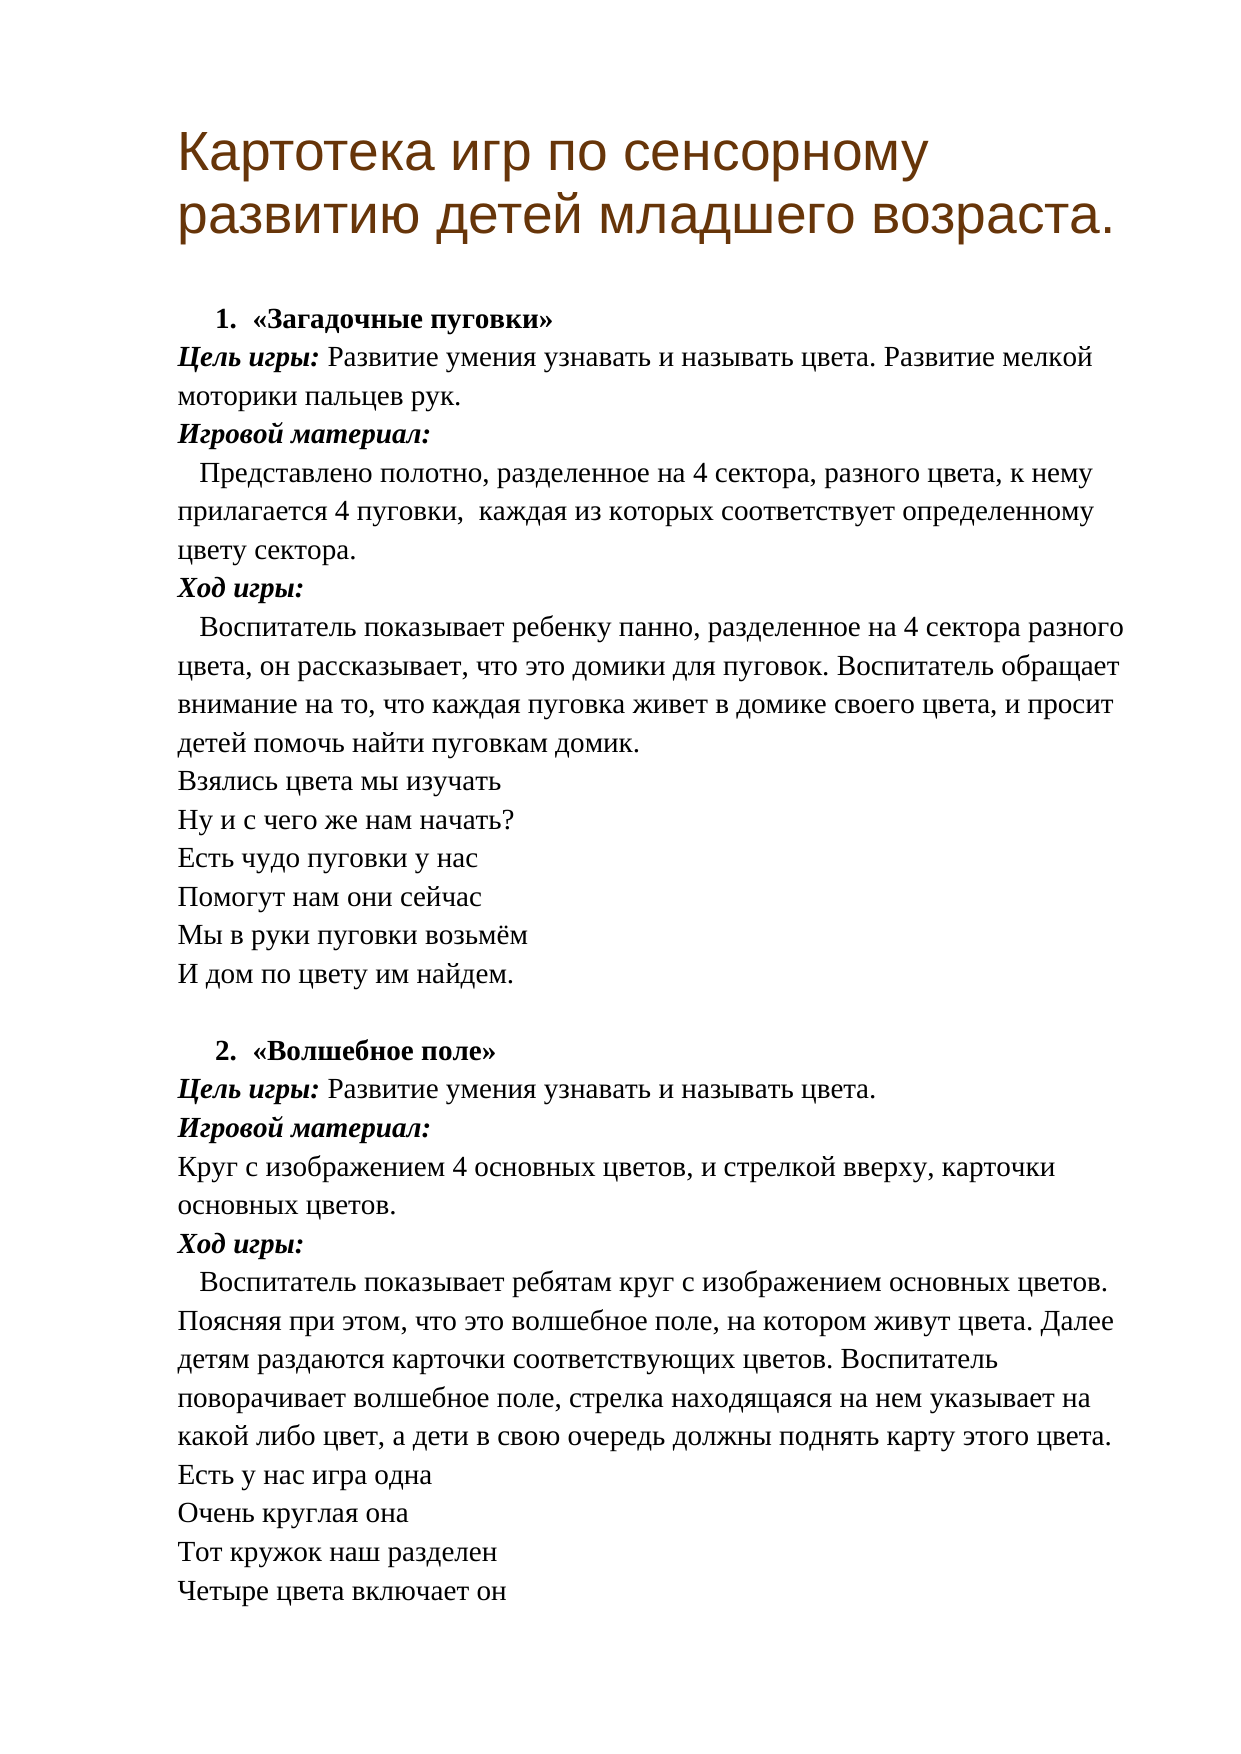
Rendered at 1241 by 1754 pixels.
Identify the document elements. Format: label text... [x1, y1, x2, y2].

list Цель игры: Развитие умения узнавать и называть цвета. Развитие мелкой моторики пальцев рук. [177, 339, 1152, 411]
list «Загадочные пуговки» [215, 301, 1152, 334]
list Игровой материал: Представлено полотно, разделенное на 4 сектора, разного цвета, к нему прилагается 4 пуговки, каждая из которых соответствует определенному цвету сектора. Ход игры: Воспитатель показывает ребенку панно, разделенное на 4 сектора разного цвета, он рассказывает, что это домики для пуговок. Воспитатель обращает внимание на то, что каждая пуговка живет в домике своего цвета, и просит детей помочь найти пуговкам домик. Взялись цвета мы изучать Ну и с чего же нам начать? Есть чудо пуговки у нас Помогут нам они сейчас Мы в руки пуговки возьмём И дом по цвету им найдем. [177, 416, 1152, 989]
list Цель игры: Развитие умения узнавать и называть цвета. [177, 1072, 1152, 1105]
list «Волшебное поле» [215, 1033, 1152, 1067]
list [177, 1110, 1152, 1606]
text Картотека игр по сенсорному развитию детей младшего возраста. [177, 118, 1152, 245]
